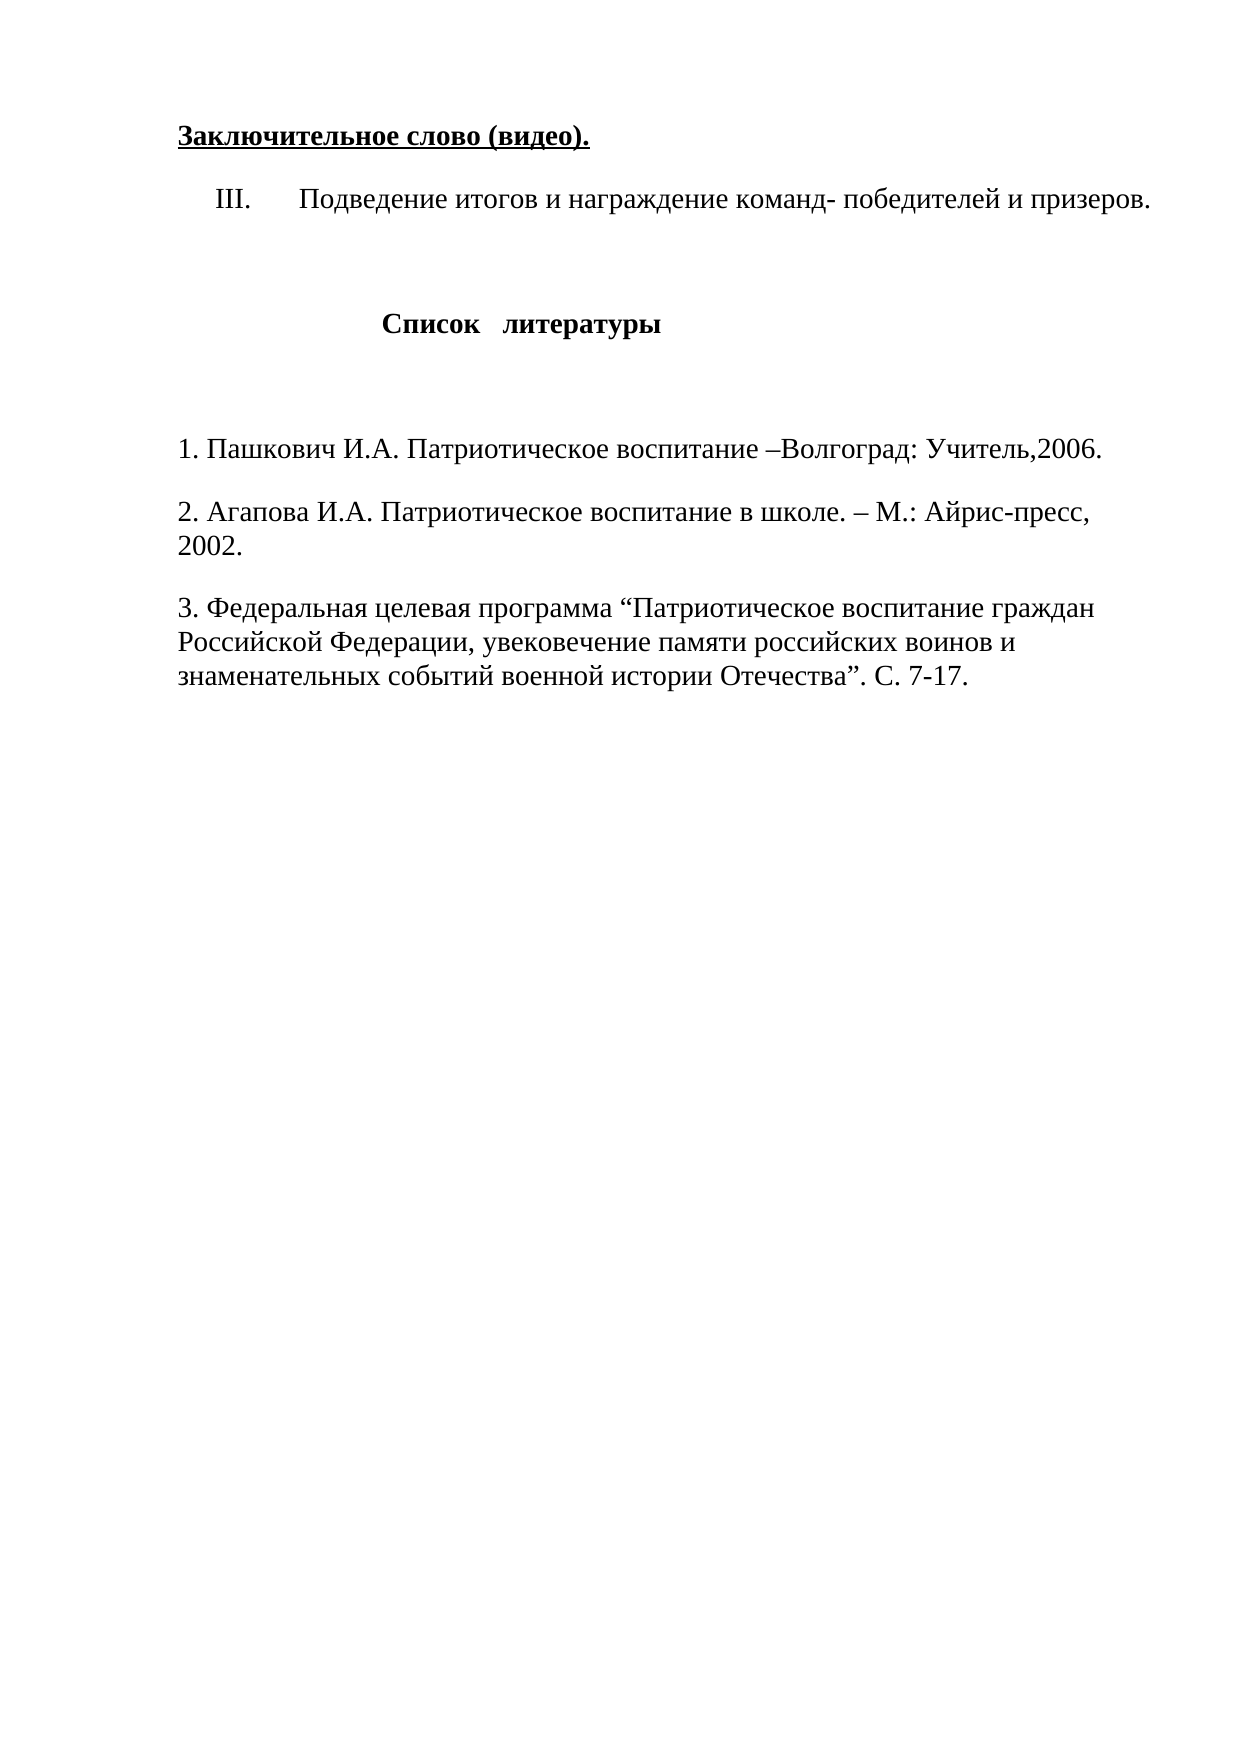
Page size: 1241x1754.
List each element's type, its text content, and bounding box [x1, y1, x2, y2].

text Заключительное слово (видео). [177, 118, 1152, 152]
text 3. Федеральная целевая программа “Патриотическое воспитание граждан Российской Федерации, увековечение памяти российских воинов и знаменательных событий военной истории Отечества”. С. 7-17. [177, 591, 1152, 691]
text 1. Пашкович И.А. Патриотическое воспитание –Волгоград: Учитель,2006. [177, 432, 1152, 465]
text Список литературы [177, 306, 1152, 340]
text III. Подведение итогов и награждение команд- победителей и призеров. [215, 181, 1152, 214]
text 2. Агапова И.А. Патриотическое воспитание в школе. – М.: Айрис-пресс, 2002. [177, 494, 1152, 561]
